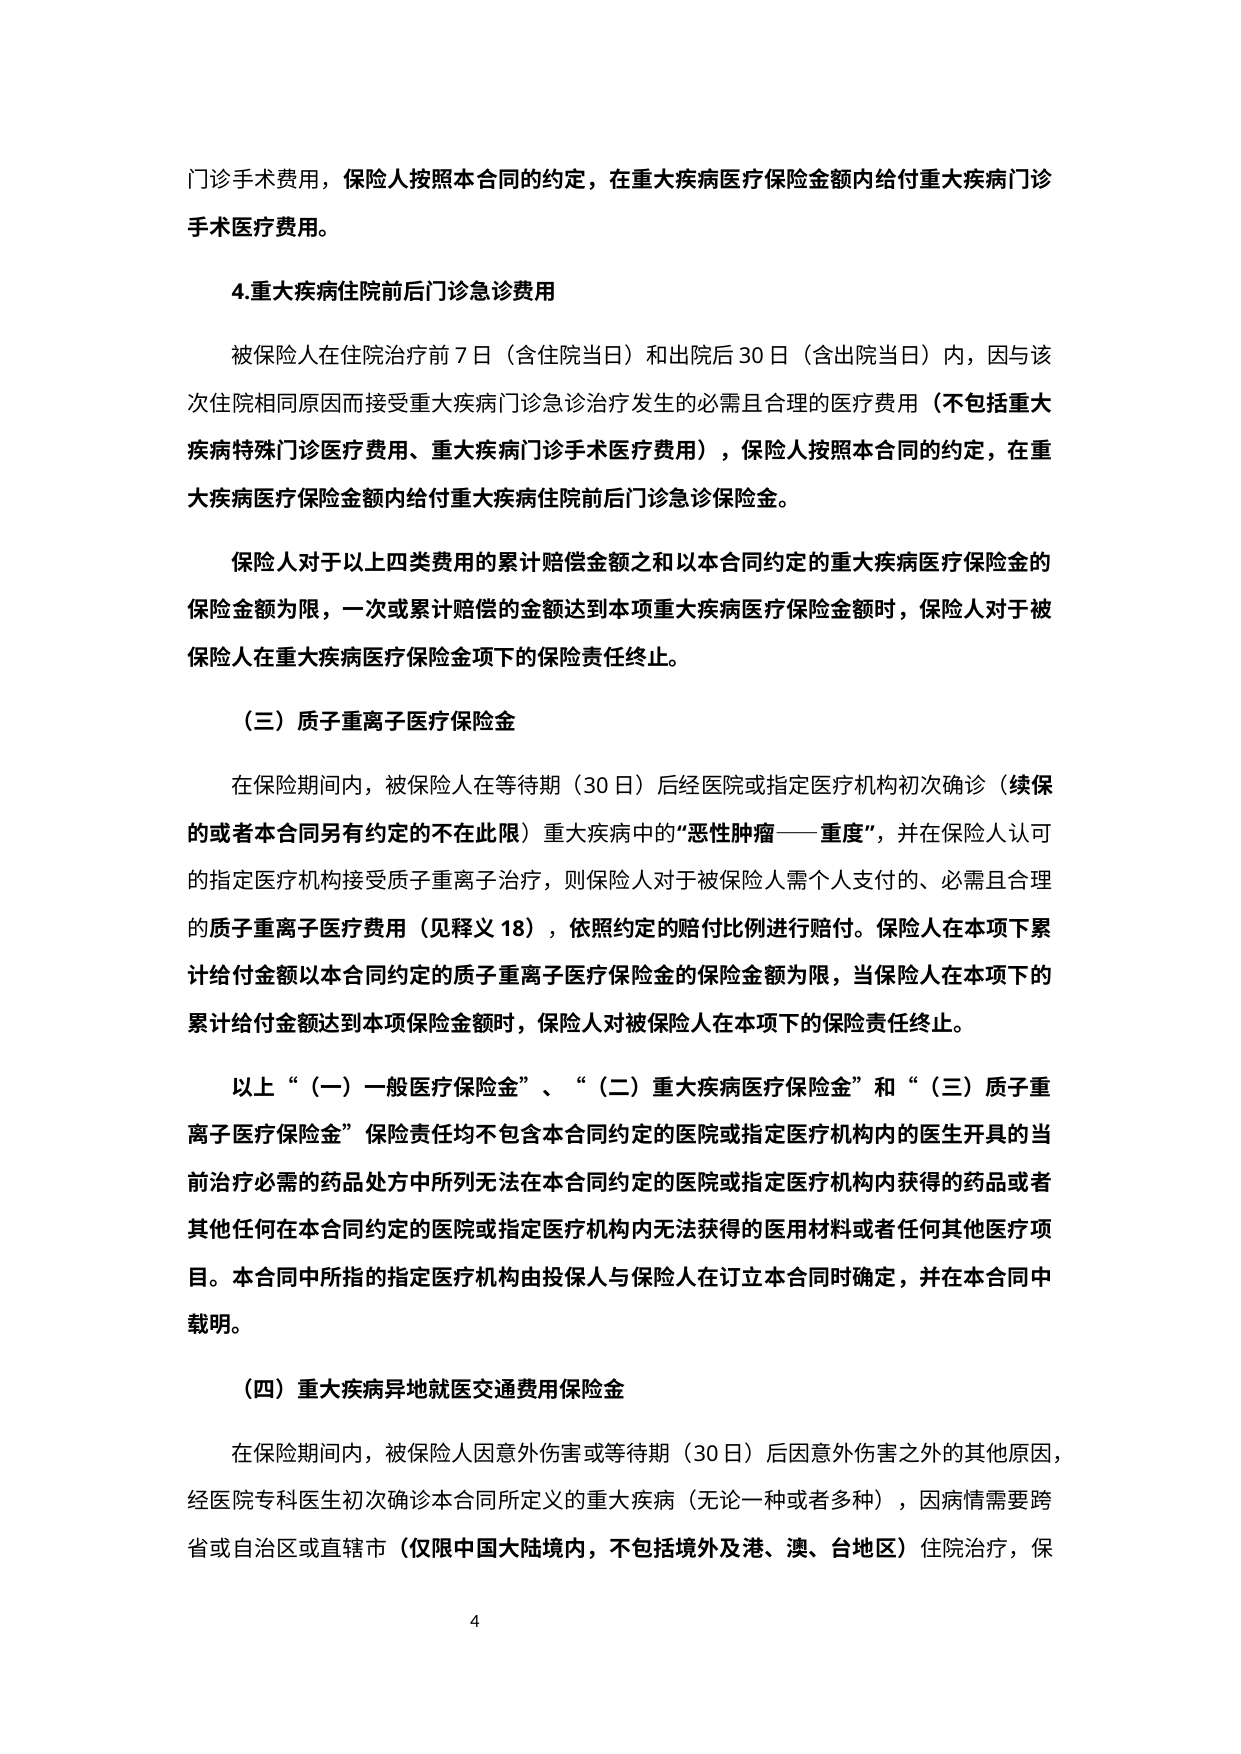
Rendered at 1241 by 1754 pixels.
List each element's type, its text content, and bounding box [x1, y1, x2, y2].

text 在保险期间内，被保险人在等待期（30日）后经医院或指定医疗机构初次确诊（续保的或者本合同另有约定的不在此限）重大疾病中的“恶性肿瘤——重度”，并在保险人认可的指定医疗机构接受质子重离子治疗，则保险人对于被保险人需个人支付的、必需且合理的质子重离子医疗费用（见释义18），依照约定的赔付比例进行赔付。保险人在本项下累计给付金额以本合同约定的质子重离子医疗保险金的保险金额为限，当保险人在本项下的累计给付金额达到本项保险金额时，保险人对被保险人在本项下的保险责任终止。 [187, 768, 1053, 1037]
text （三）质子重离子医疗保险金 [187, 704, 1053, 736]
text （四）重大疾病异地就医交通费用保险金 [187, 1372, 1053, 1403]
list 保险人对于以上四类费用的累计赔偿金额之和以本合同约定的重大疾病医疗保险金的保险金额为限，一次或累计赔偿的金额达到本项重大疾病医疗保险金额时，保险人对于被保险人在重大疾病医疗保险金项下的保险责任终止。 [187, 545, 1053, 671]
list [187, 1436, 1053, 1563]
text 被保险人在住院治疗前7日（含住院当日）和出院后30日（含出院当日）内，因与该次住院相同原因而接受重大疾病门诊急诊治疗发生的必需且合理的医疗费用（不包括重大疾病特殊门诊医疗费用、重大疾病门诊手术医疗费用），保险人按照本合同的约定，在重大疾病医疗保险金额内给付重大疾病住院前后门诊急诊保险金。 [187, 338, 1053, 512]
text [187, 162, 1053, 241]
text 以上“（一）一般医疗保险金”、“（二）重大疾病医疗保险金”和“（三）质子重离子医疗保险金”保险责任均不包含本合同约定的医院或指定医疗机构内的医生开具的当前治疗必需的药品处方中所列无法在本合同约定的医院或指定医疗机构内获得的药品或者其他任何在本合同约定的医院或指定医疗机构内无法获得的医用材料或者任何其他医疗项目。本合同中所指的指定医疗机构由投保人与保险人在订立本合同时确定，并在本合同中载明。 [187, 1070, 1053, 1339]
text 4.重大疾病住院前后门诊急诊费用 [187, 274, 1053, 305]
